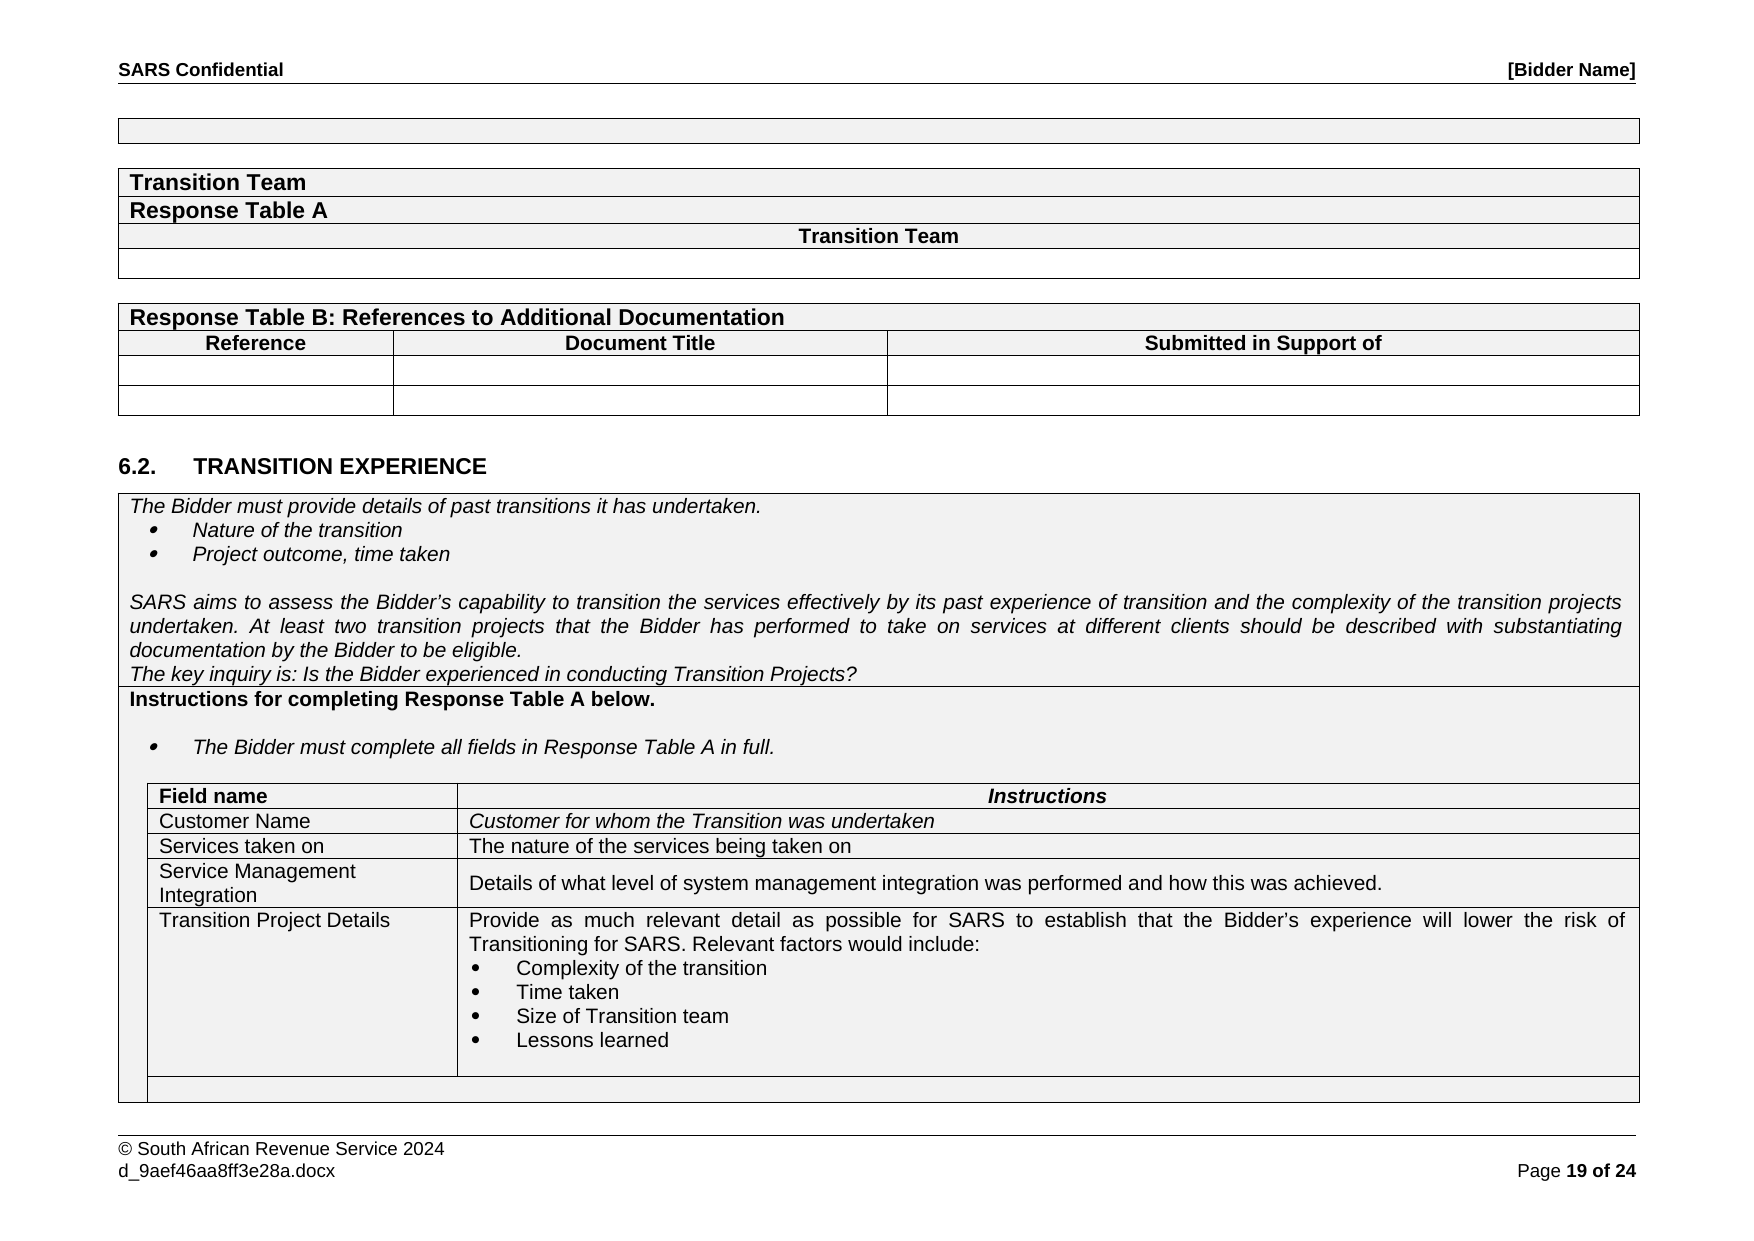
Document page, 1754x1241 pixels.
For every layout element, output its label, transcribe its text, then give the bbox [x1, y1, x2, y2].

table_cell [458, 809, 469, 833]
table_header Response Table B: References to Additional Documentation [119, 304, 1639, 330]
table_cell [888, 356, 1639, 385]
table_cell Reference [119, 331, 393, 355]
table_cell [888, 386, 1639, 415]
table_cell Transition Team [119, 224, 1639, 248]
table_cell Provide as much relevant detail as possible for SARS to establish that the Bidder’s experience will lower the risk of Transitioning for SARS. Relevant factors would include: Complexity of the transition Time taken Size of Transition team Lessons learned [458, 908, 1639, 1076]
table_cell [148, 1077, 1639, 1102]
table_cell Submitted in Support of [888, 331, 1639, 355]
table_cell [119, 119, 204, 143]
table_cell [119, 249, 1639, 278]
table_cell Transition Project Details [148, 908, 457, 1076]
list TRANSITION EXPERIENCE [118, 453, 1636, 479]
table_cell Details of what level of system management integration was performed and how this was achieved. [458, 859, 1639, 907]
table_cell Document Title [394, 331, 887, 355]
table_header Transition Team [119, 169, 1639, 196]
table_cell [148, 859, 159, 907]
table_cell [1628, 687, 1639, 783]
table_cell Response Table A [119, 197, 1639, 223]
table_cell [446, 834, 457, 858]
table_cell The nature of the services being taken on [458, 834, 1639, 858]
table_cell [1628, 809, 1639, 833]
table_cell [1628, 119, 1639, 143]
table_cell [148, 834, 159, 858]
table_cell [394, 386, 887, 415]
table_cell [119, 783, 147, 1102]
table_header The Bidder must provide details of past transitions it has undertaken. Nature of the transition Project outcome, time taken SARS aims to assess the Bidder’s capability to transition the services effectively by its past experience of transition and the complexity of the transition projects undertaken. At least two transition projects that the Bidder has performed to take on services at different clients should be described with substantiating documentation by the Bidder to be eligible. The key inquiry is: Is the Bidder experienced in conducting Transition Projects? [119, 494, 1639, 686]
table_cell [394, 356, 887, 385]
table_cell [119, 386, 393, 415]
table_cell Instructions for completing Response Table A below. The Bidder must complete all fields in Response Table A in full. [119, 687, 204, 783]
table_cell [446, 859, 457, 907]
table_cell [119, 356, 393, 385]
